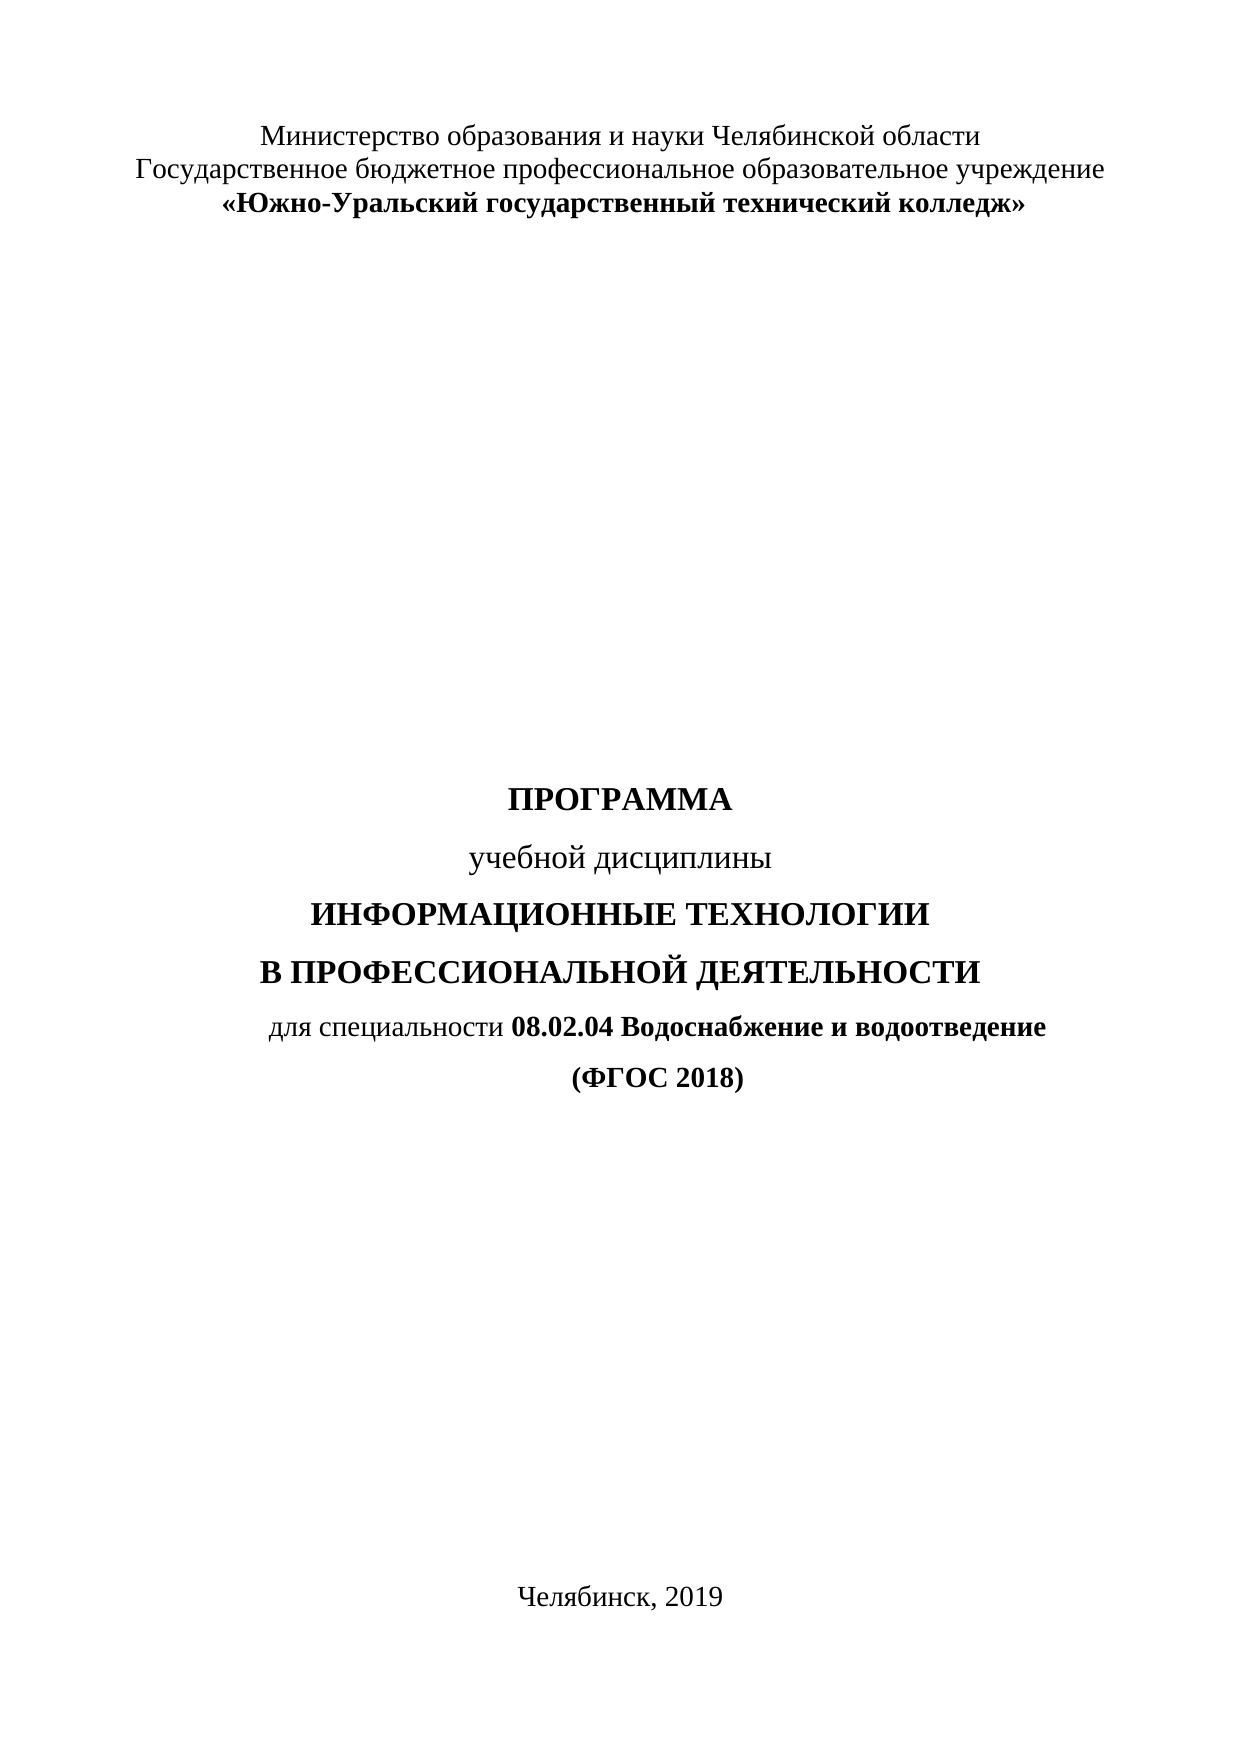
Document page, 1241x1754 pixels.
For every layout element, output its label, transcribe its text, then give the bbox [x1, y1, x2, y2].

subtitle учебной дисциплины [118, 837, 1122, 875]
text «Южно-Уральский государственный технический колледж» [118, 185, 1122, 219]
subtitle ИНФОРМАЦИОННЫЕ ТЕХНОЛОГИИ [118, 894, 1122, 933]
text (ФГОС 2018) [118, 1060, 1122, 1093]
text Министерство образования и науки Челябинской области [118, 118, 1122, 152]
text Челябинск, 2019 [118, 1579, 1122, 1613]
subtitle В ПРОФЕССИОНАЛЬНОЙ ДЕЯТЕЛЬНОСТИ [118, 952, 1122, 990]
text Государственное бюджетное профессиональное образовательное учреждение [118, 152, 1122, 185]
subtitle ПРОГРАММА [118, 779, 1122, 818]
text для специальности 08.02.04 Водоснабжение и водоотведение [118, 1009, 1122, 1043]
